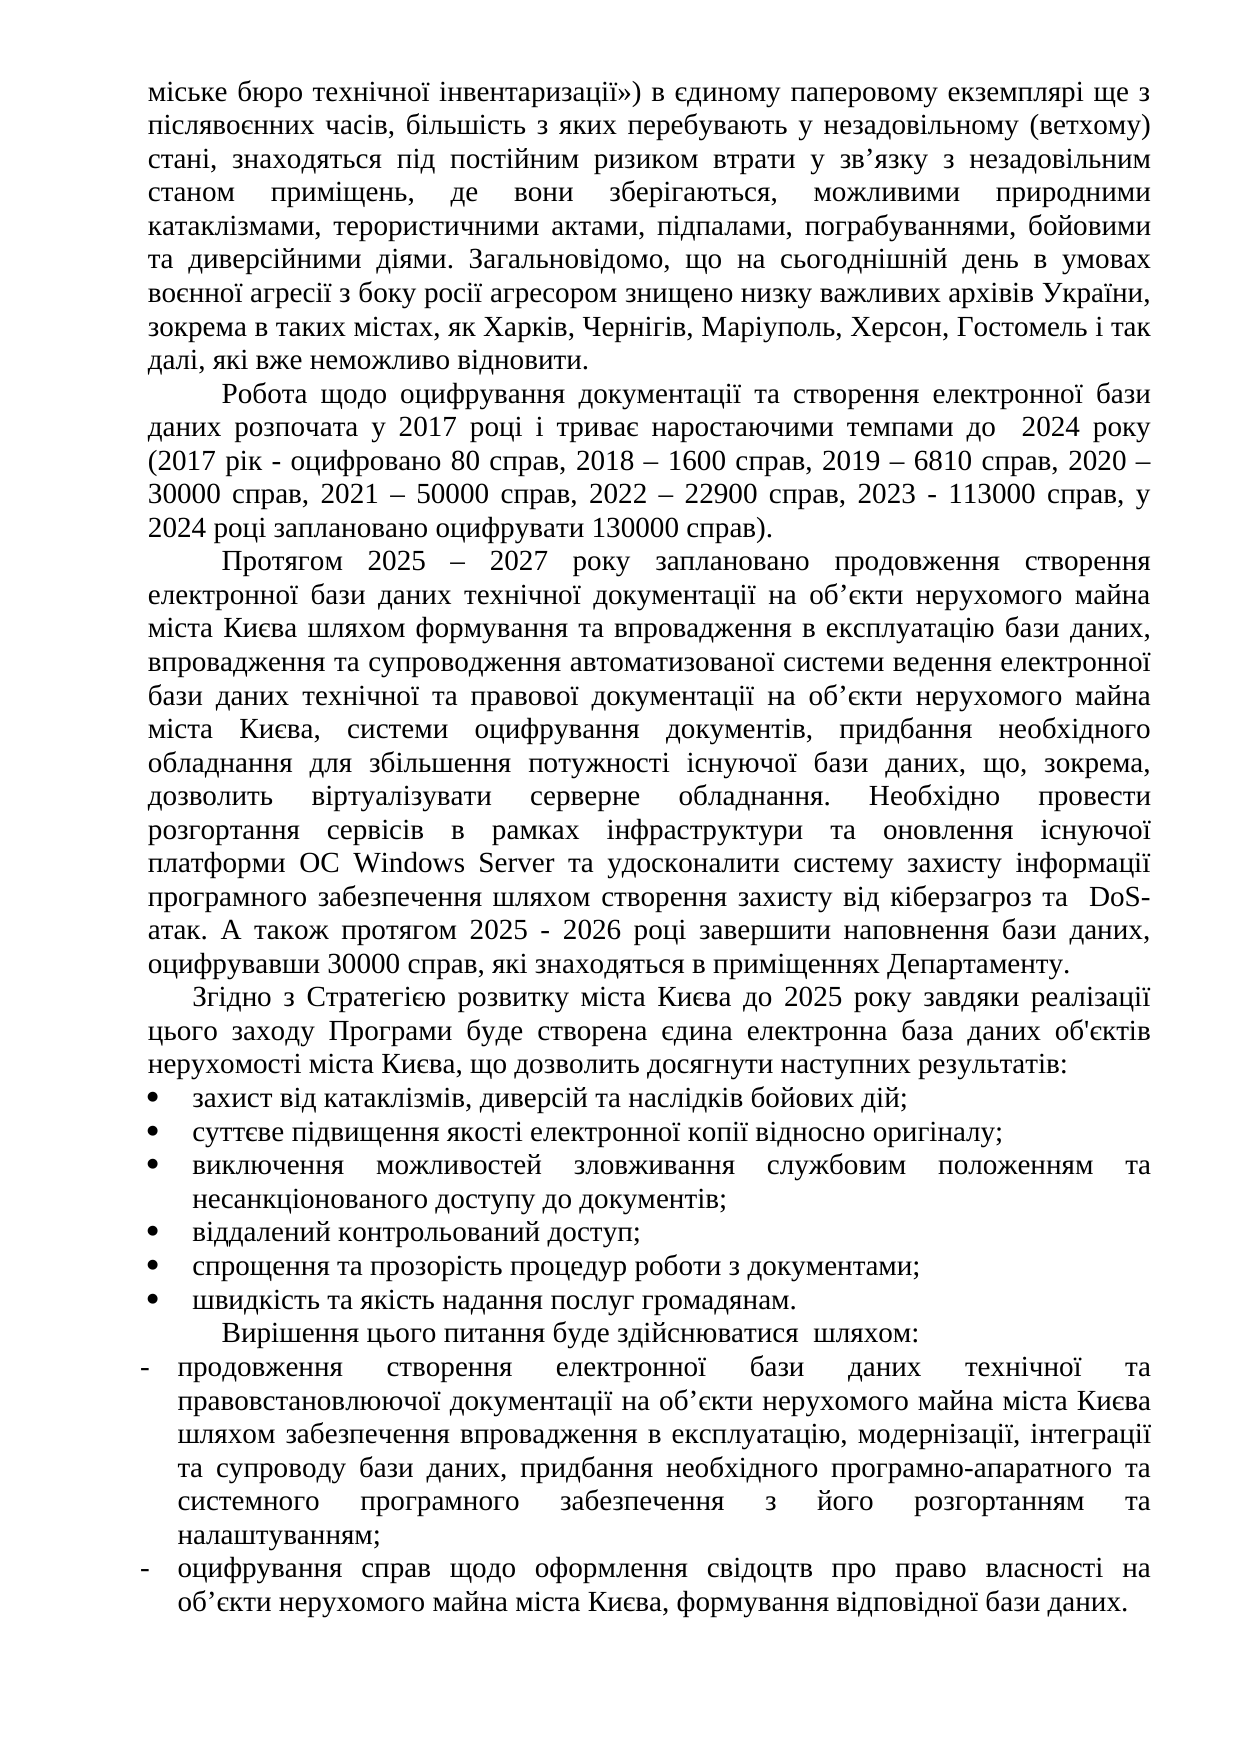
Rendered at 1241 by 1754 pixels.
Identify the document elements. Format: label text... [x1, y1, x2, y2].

text Протягом 2025 – 2027 року заплановано продовження створення електронної бази даних технічної документації на об’єкти нерухомого майна міста Києва шляхом формування та впровадження в експлуатацію бази даних, впровадження та супроводження автоматизованої системи ведення електронної бази даних технічної та правової документації на об’єкти нерухомого майна міста Києва, системи оцифрування документів, придбання необхідного обладнання для збільшення потужності існуючої бази даних, що, зокрема, дозволить віртуалізувати серверне обладнання. Необхідно провести розгортання сервісів в рамках інфраструктури та оновлення існуючої платформи ОС Windows Server та удосконалити систему захисту інформації програмного забезпечення шляхом створення захисту від кіберзагроз та DoS-атак. А також протягом 2025 - 2026 році завершити наповнення бази даних, оцифрувавши 30000 справ, які знаходяться в приміщеннях Департаменту. [148, 543, 1152, 979]
text Вирішення цього питання буде здійснюватися шляхом: [148, 1316, 1152, 1349]
list суттєве підвищення якості електронної копії відносно оригіналу; [148, 1114, 1152, 1147]
text Згідно з Стратегією розвитку міста Києва до 2025 року завдяки реалізації цього заходу Програми буде створена єдина електронна база даних об'єктів нерухомості міста Києва, що дозволить досягнути наступних результатів: [148, 979, 1152, 1080]
list швидкість та якість надання послуг громадянам. [148, 1282, 1152, 1316]
text Робота щодо оцифрування документації та створення електронної бази даних розпочата у 2017 році і триває наростаючими темпами до 2024 року (2017 рік - оцифровано 80 справ, 2018 – 1600 справ, 2019 – 6810 справ, 2020 – 30000 справ, 2021 – 50000 справ, 2022 – 22900 справ, 2023 - 113000 справ, у 2024 році заплановано оцифрувати 130000 справ). [148, 376, 1152, 543]
list спрощення та прозорість процедур роботи з документами; [148, 1248, 1152, 1282]
list віддалений контрольований доступ; [148, 1214, 1152, 1248]
list захист від катаклізмів, диверсій та наслідків бойових дій; [148, 1080, 1152, 1114]
list оцифрування справ щодо оформлення свідоцтв про право власності на об’єкти нерухомого майна міста Києва, формування відповідної бази даних. [140, 1550, 1152, 1617]
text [148, 74, 1152, 376]
list продовження створення електронної бази даних технічної та правовстановлюючої документації на об’єкти нерухомого майна міста Києва шляхом забезпечення впровадження в експлуатацію, модернізації, інтеграції та супроводу бази даних, придбання необхідного програмно-апаратного та системного програмного забезпечення з його розгортанням та налаштуванням; [140, 1349, 1152, 1550]
list виключення можливостей зловживання службовим положенням та несанкціонованого доступу до документів; [148, 1147, 1152, 1214]
